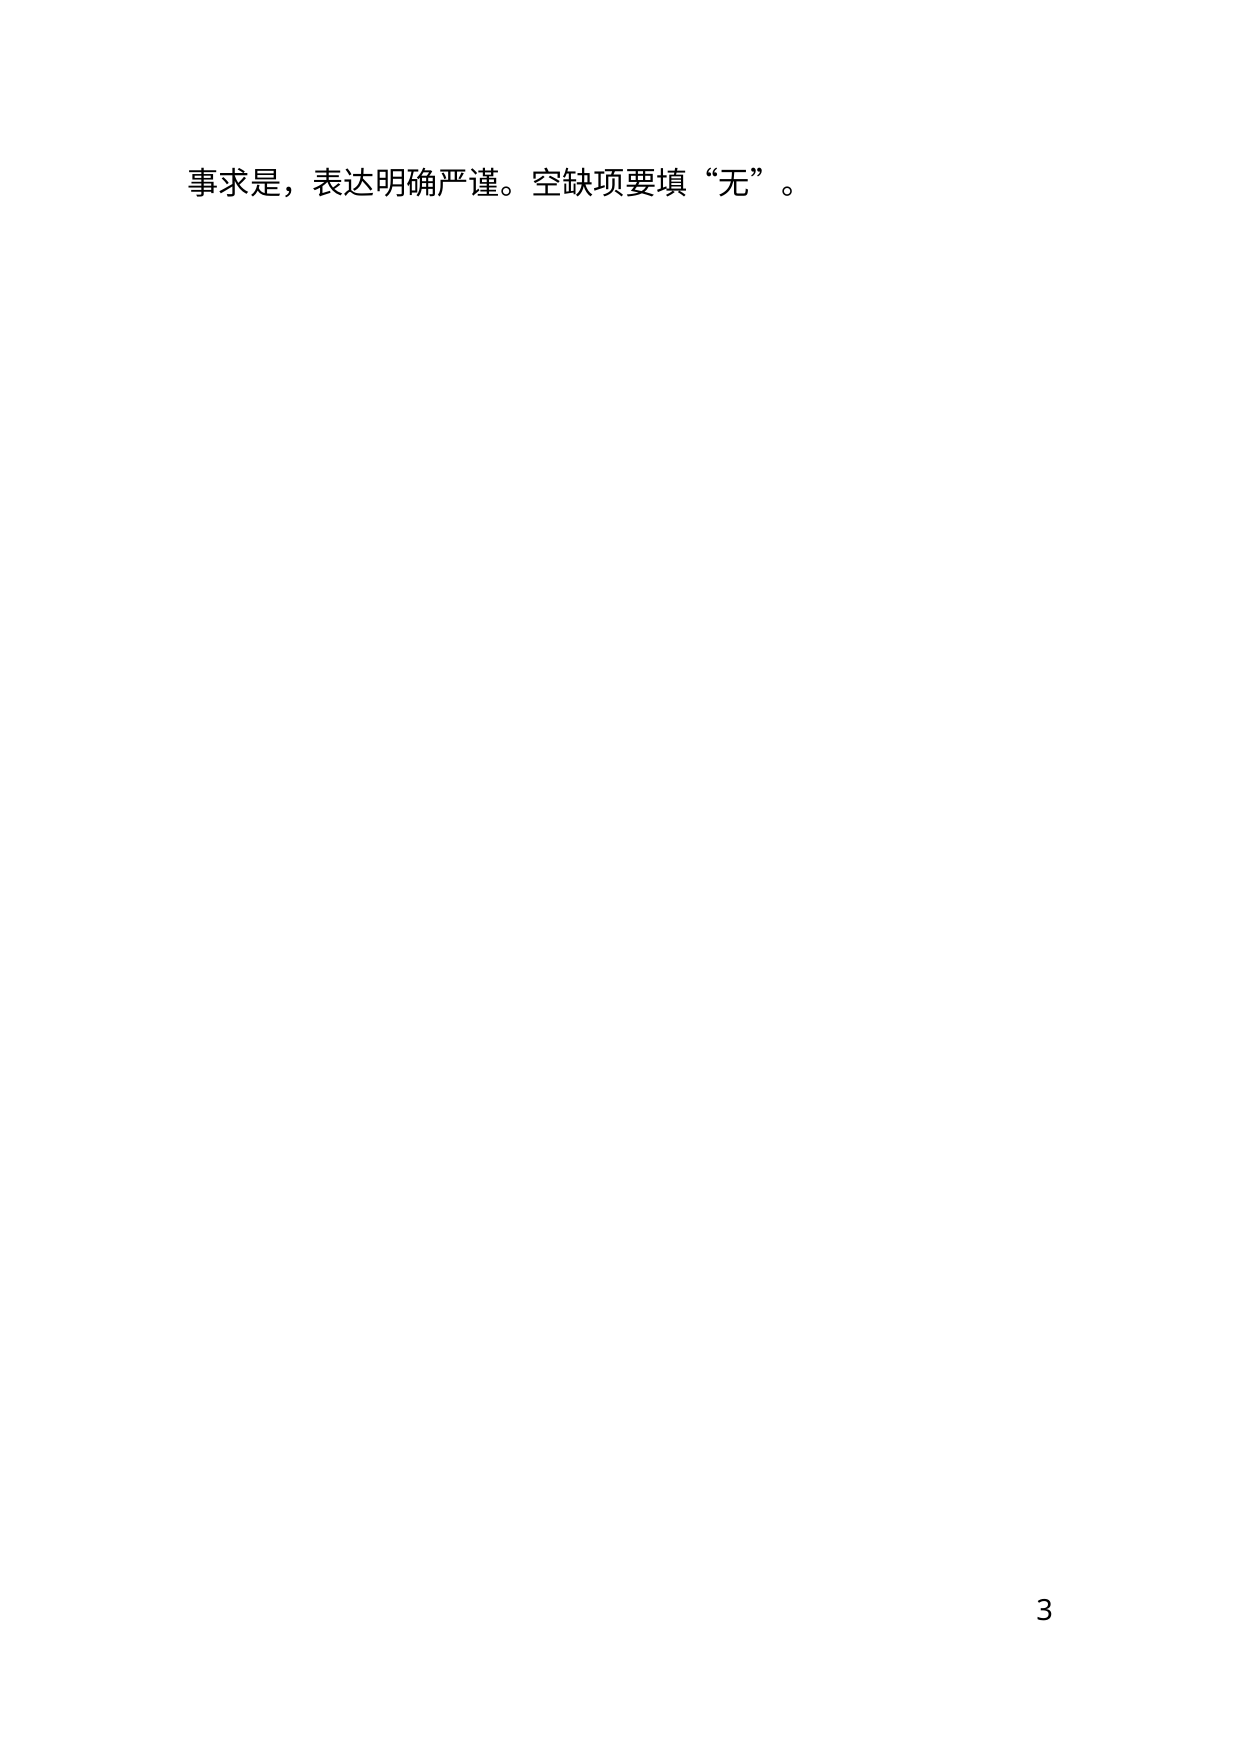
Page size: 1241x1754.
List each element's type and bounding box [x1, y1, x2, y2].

list [187, 155, 1053, 205]
